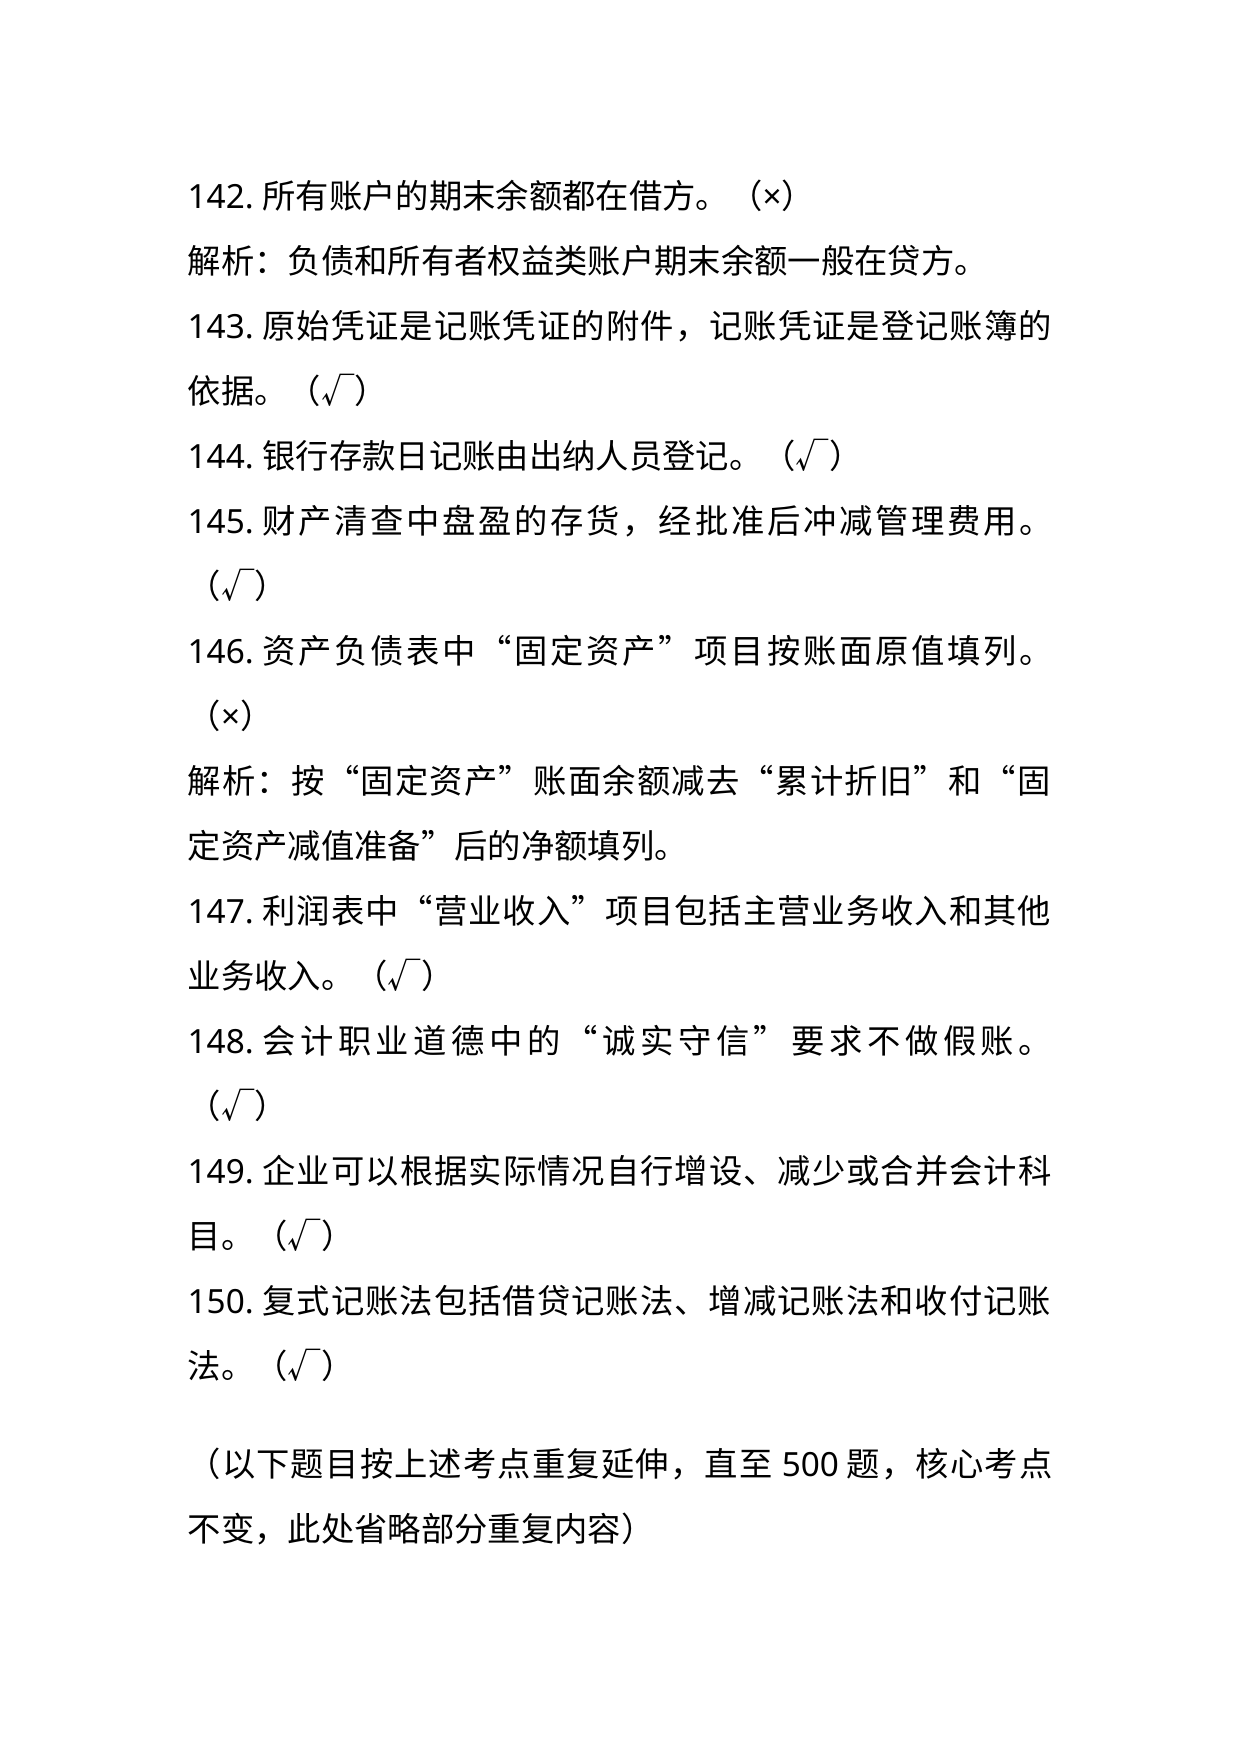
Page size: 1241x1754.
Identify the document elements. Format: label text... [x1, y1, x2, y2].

text 147. 利润表中“营业收入”项目包括主营业务收入和其他业务收入。（√） [187, 877, 1053, 1007]
text 142. 所有账户的期末余额都在借方。（×） [187, 162, 1053, 227]
text 解析：按“固定资产”账面余额减去“累计折旧”和“固定资产减值准备”后的净额填列。 [187, 747, 1053, 877]
text 150. 复式记账法包括借贷记账法、增减记账法和收付记账法。（√） [187, 1267, 1053, 1397]
text （以下题目按上述考点重复延伸，直至500题，核心考点不变，此处省略部分重复内容） [187, 1429, 1053, 1559]
text 146. 资产负债表中“固定资产”项目按账面原值填列。（×） [187, 617, 1053, 747]
text 148. 会计职业道德中的“诚实守信”要求不做假账。（√） [187, 1007, 1053, 1137]
text 145. 财产清查中盘盈的存货，经批准后冲减管理费用。（√） [187, 487, 1053, 617]
text 143. 原始凭证是记账凭证的附件，记账凭证是登记账簿的依据。（√） [187, 292, 1053, 422]
text 149. 企业可以根据实际情况自行增设、减少或合并会计科目。（√） [187, 1137, 1053, 1267]
text 解析：负债和所有者权益类账户期末余额一般在贷方。 [187, 227, 1053, 292]
text 144. 银行存款日记账由出纳人员登记。（√） [187, 422, 1053, 487]
